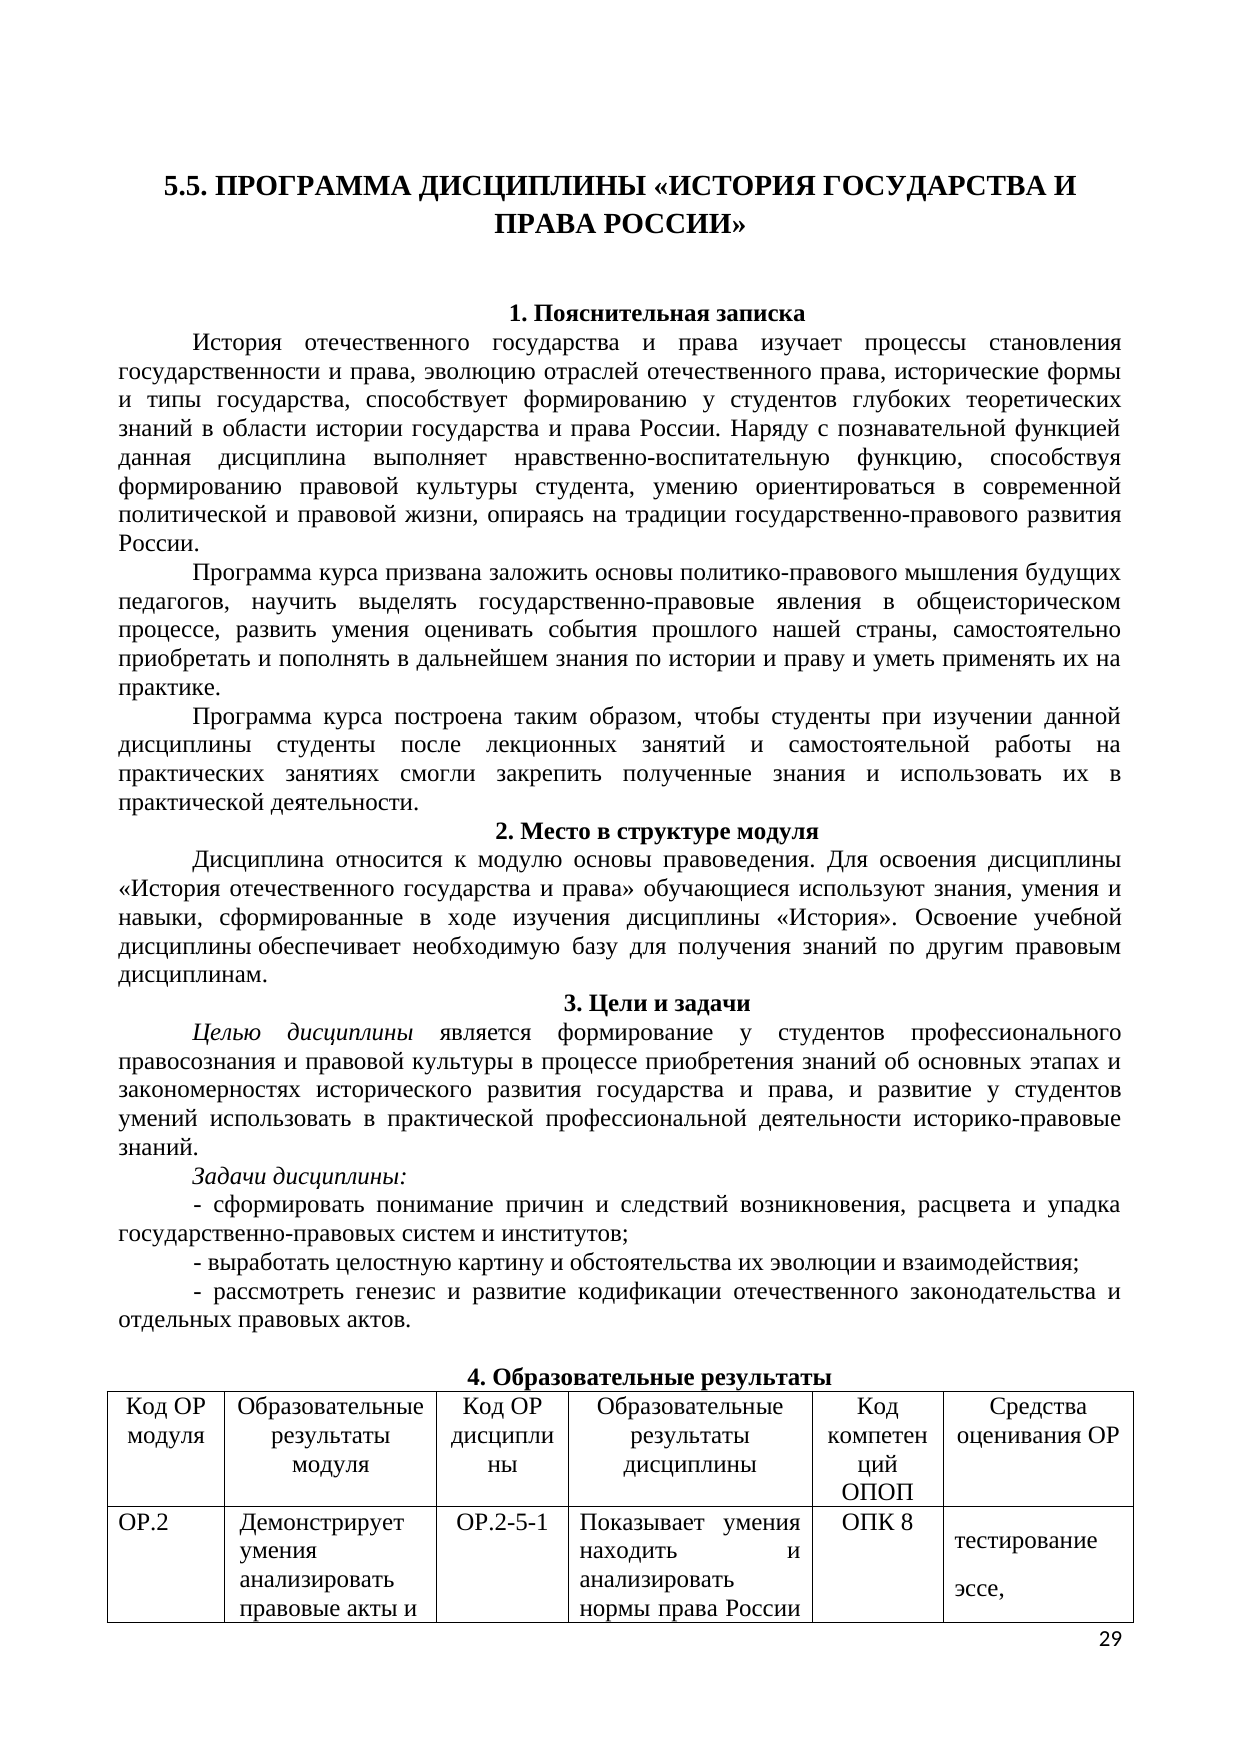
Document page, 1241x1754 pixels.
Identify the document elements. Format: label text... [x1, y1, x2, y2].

text - рассмотреть генезис и развитие кодификации отечественного законодательства и отдельных правовых актов. [118, 1276, 1122, 1333]
text Программа курса построена таким образом, чтобы студенты при изучении данной дисциплины студенты после лекционных занятий и самостоятельной работы на практических занятиях смогли закрепить полученные знания и использовать их в практической деятельности. [118, 701, 1122, 816]
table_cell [569, 1507, 812, 1622]
text История отечественного государства и права изучает процессы становления государственности и права, эволюцию отраслей отечественного права, исторические формы и типы государства, способствует формированию у студентов глубоких теоретических знаний в области истории государства и права России. Наряду с познавательной функцией данная дисциплина выполняет нравственно-воспитательную функцию, способствуя формированию правовой культуры студента, умению ориентироваться в современной политической и правовой жизни, опираясь на традиции государственно-правового развития России. [118, 327, 1122, 557]
text Задачи дисциплины: [118, 1161, 1122, 1189]
text Целью дисциплины является формирование у студентов профессионального правосознания и правовой культуры в процессе приобретения знаний об основных этапах и закономерностях исторического развития государства и права, и развитие у студентов умений использовать в практической профессиональной деятельности историко-правовые знаний. [118, 1017, 1122, 1161]
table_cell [225, 1507, 436, 1622]
table_header Образовательные результаты модуля [225, 1392, 436, 1506]
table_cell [944, 1507, 1133, 1622]
text - сформировать понимание причин и следствий возникновения, расцвета и упадка государственно-правовых систем и институтов; [118, 1189, 1122, 1247]
text 1. Пояснительная записка [118, 298, 1122, 327]
text 2. Место в структуре модуля [118, 816, 1122, 844]
text Программа курса призвана заложить основы политико-правового мышления будущих педагогов, научить выделять государственно-правовые явления в общеисторическом процессе, развить умения оценивать события прошлого нашей страны, самостоятельно приобретать и пополнять в дальнейшем знания по истории и праву и уметь применять их на практике. [118, 557, 1122, 701]
table_cell ОР.2-5-1 [437, 1507, 568, 1622]
table_cell ОПК 8 [813, 1507, 943, 1622]
text - выработать целостную картину и обстоятельства их эволюции и взаимодействия; [118, 1247, 1122, 1276]
table_header Образовательные результаты дисциплины [569, 1392, 812, 1506]
table_header Код ОР модуля [108, 1392, 224, 1506]
table_header Код компетенций ОПОП [813, 1392, 943, 1506]
text Дисциплина относится к модулю основы правоведения. Для освоения дисциплины «История отечественного государства и права» обучающиеся используют знания, умения и навыки, сформированные в ходе изучения дисциплины «История». Освоение учебной дисциплины обеспечивает необходимую базу для получения знаний по другим правовым дисциплинам. [118, 844, 1122, 988]
subtitle 5.5. ПРОГРАММА ДИСЦИПЛИНЫ «история государства и права россии» [118, 168, 1122, 240]
table_header Код ОР дисциплины [437, 1392, 568, 1506]
text 4. Образовательные результаты [177, 1362, 1122, 1391]
table_cell ОР.2 [108, 1507, 224, 1622]
table_header Средства оценивания ОР [944, 1392, 1133, 1506]
text 3. Цели и задачи [118, 988, 1122, 1017]
